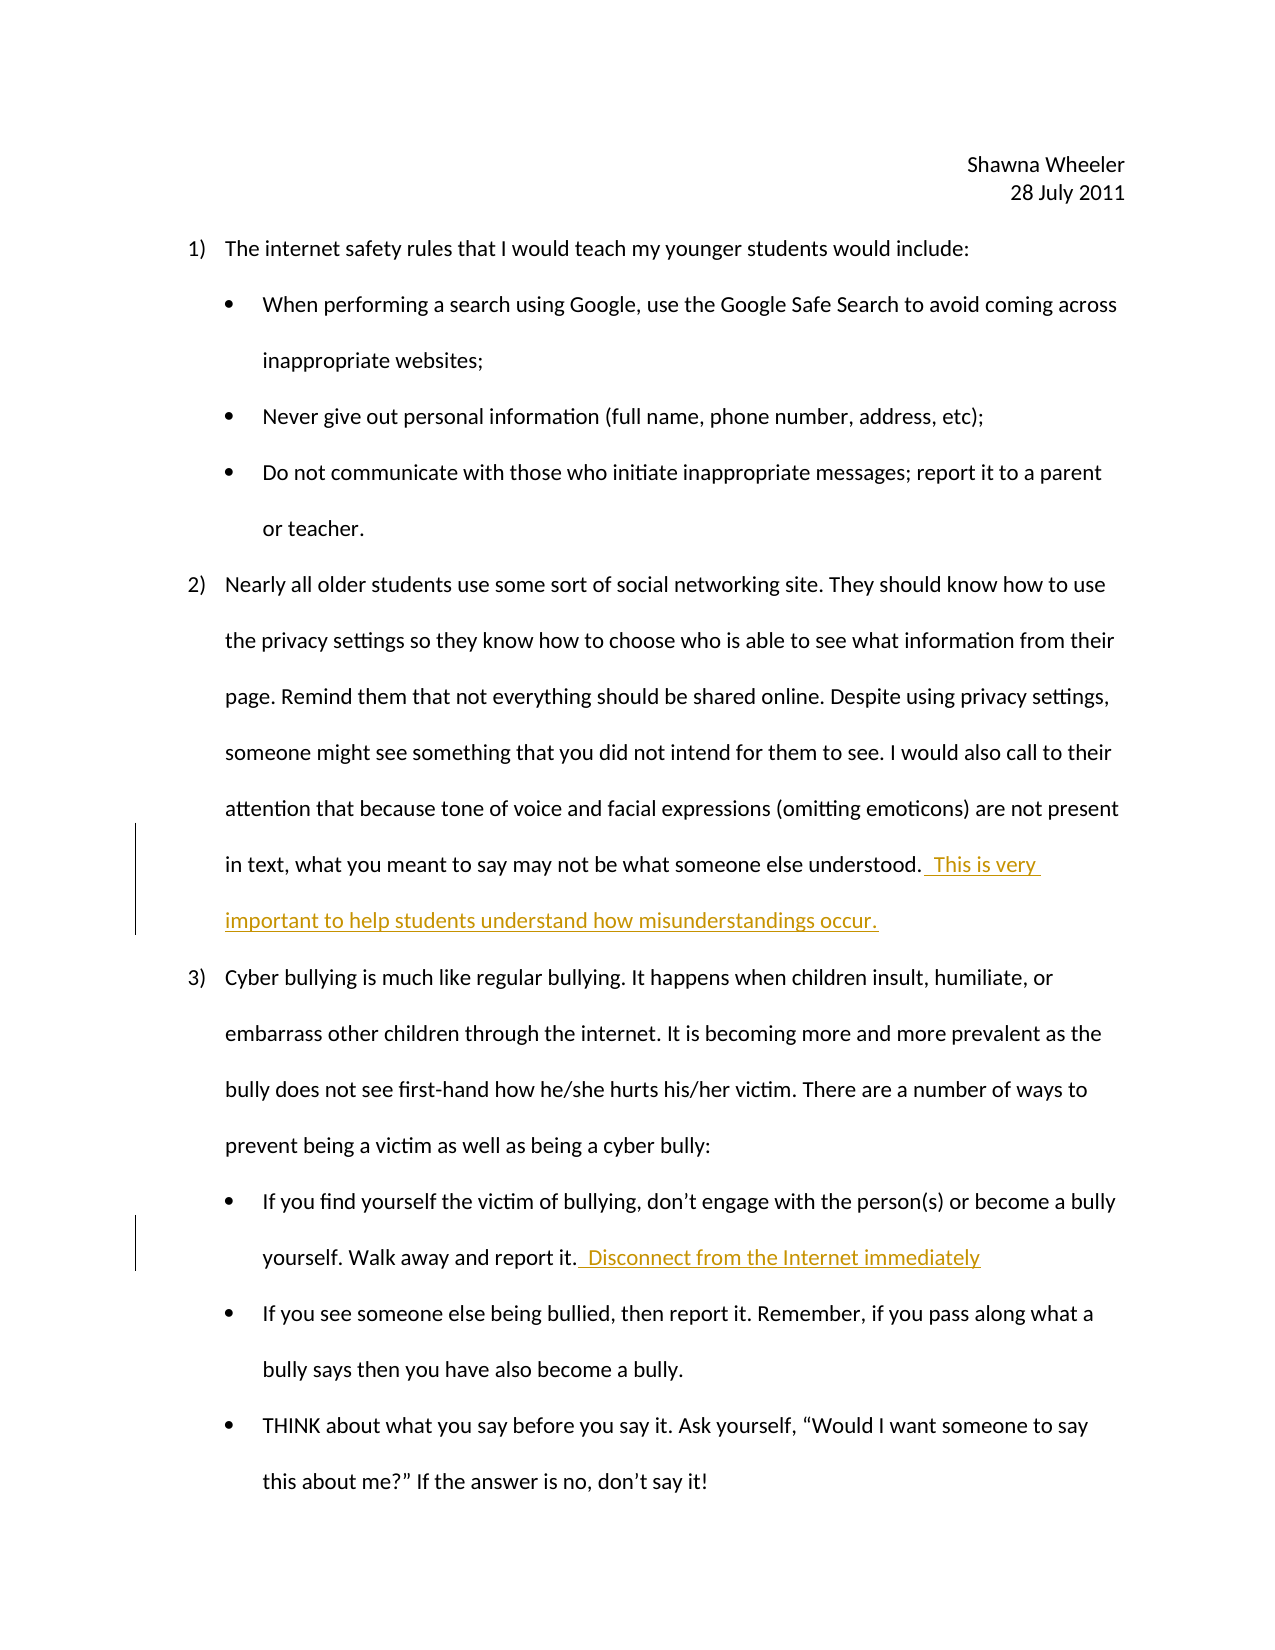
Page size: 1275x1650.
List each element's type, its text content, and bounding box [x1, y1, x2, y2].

text Shawna Wheeler [150, 150, 1125, 178]
list Do not communicate with those who initiate inappropriate messages; report it to a parent or teacher. [225, 458, 1125, 542]
list THINK about what you say before you say it. Ask yourself, “Would I want someone to say this about me?” If the answer is no, don’t say it! [225, 1411, 1125, 1495]
list Cyber bullying is much like regular bullying. It happens when children insult, humiliate, or embarrass other children through the internet. It is becoming more and more prevalent as the bully does not see first-hand how he/she hurts his/her victim. There are a number of ways to prevent being a victim as well as being a cyber bully: [187, 963, 1125, 1159]
list If you see someone else being bullied, then report it. Remember, if you pass along what a bully says then you have also become a bully. [225, 1299, 1125, 1383]
list When performing a search using Google, use the Google Safe Search to avoid coming across inappropriate websites; [225, 290, 1125, 374]
text 28 July 2011 [150, 178, 1125, 206]
list The internet safety rules that I would teach my younger students would include: [187, 234, 1125, 262]
list Never give out personal information (full name, phone number, address, etc); [225, 402, 1125, 430]
list If you find yourself the victim of bullying, don’t engage with the person(s) or become a bully yourself. Walk away and report it. [225, 1187, 1125, 1271]
list Nearly all older students use some sort of social networking site. They should know how to use the privacy settings so they know how to choose who is able to see what information from their page. Remind them that not everything should be shared online. Despite using privacy settings, someone might see something that you did not intend for them to see. I would also call to their attention that because tone of voice and facial expressions (omitting emoticons) are not present in text, what you meant to say may not be what someone else understood. [187, 570, 1125, 934]
